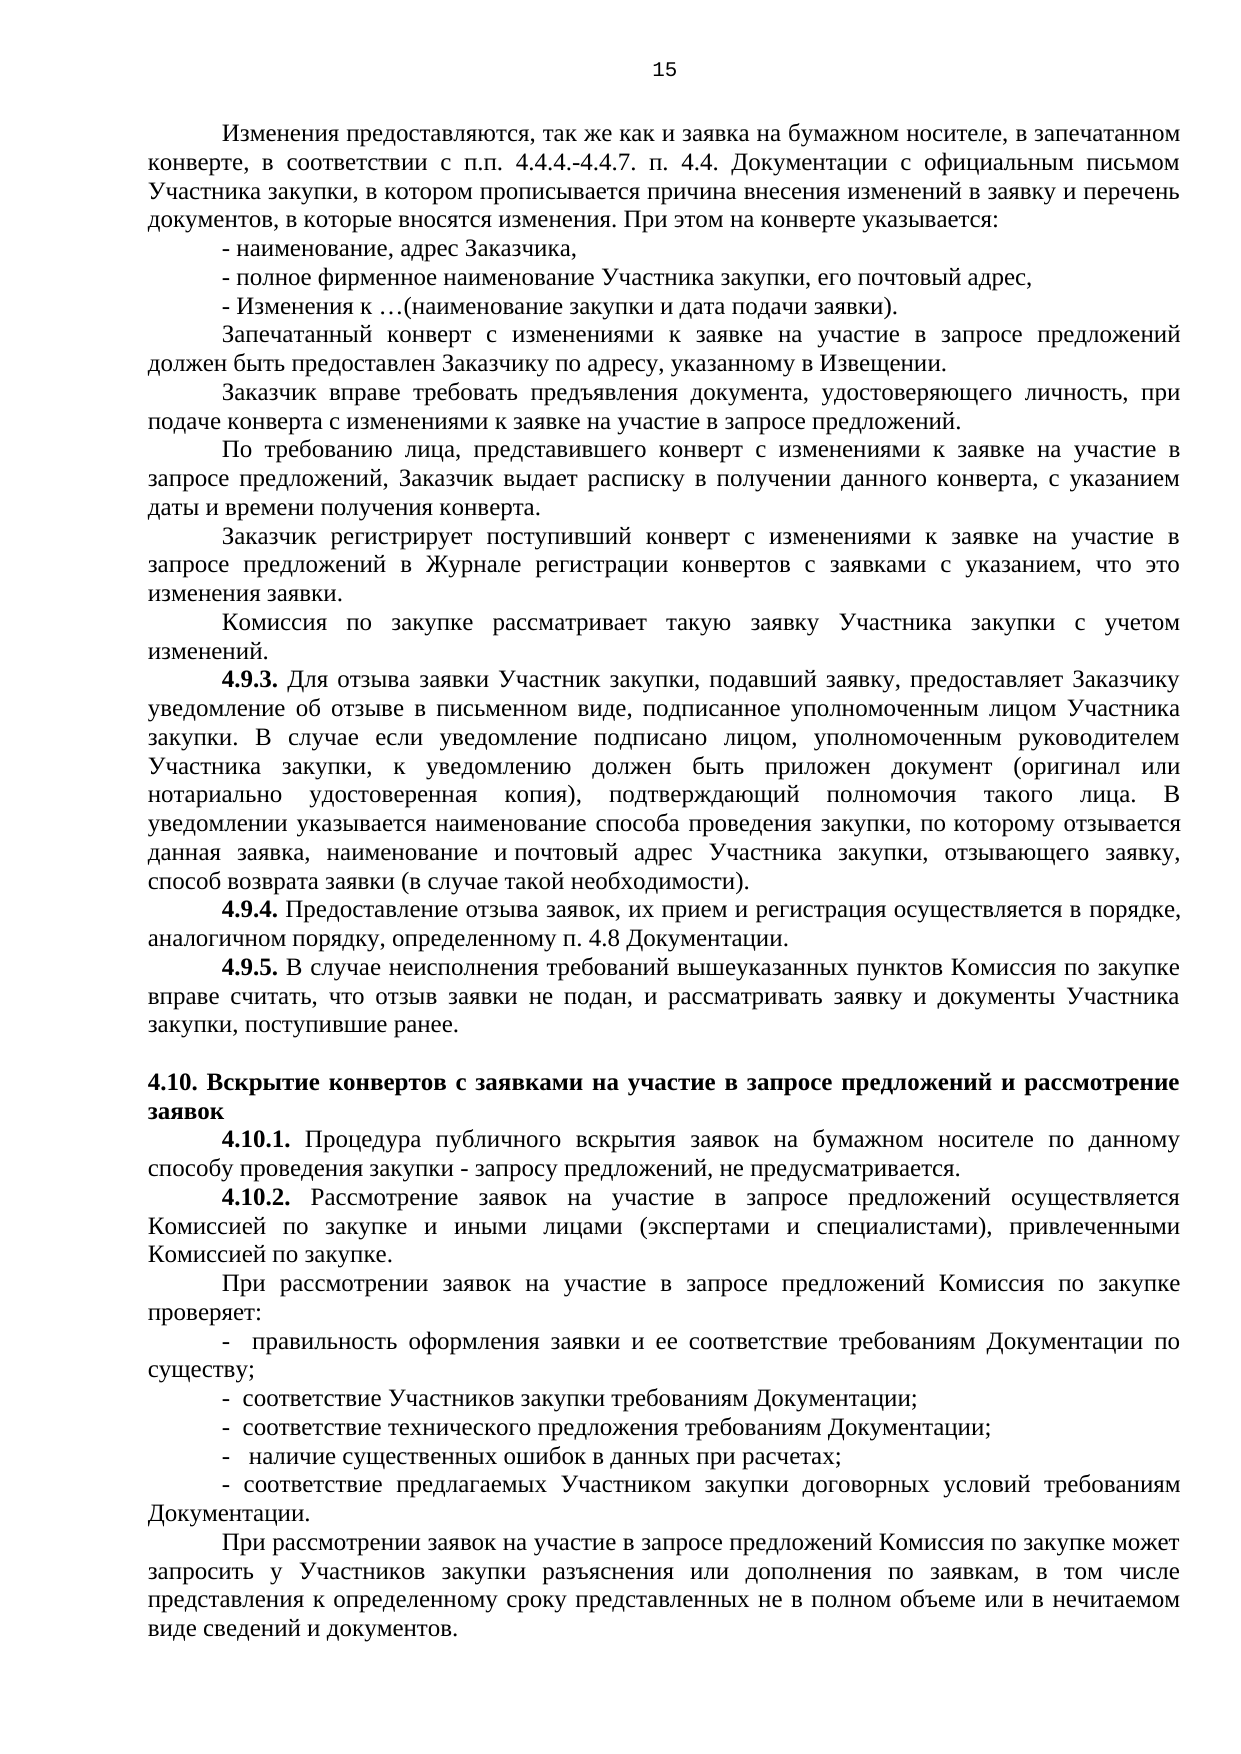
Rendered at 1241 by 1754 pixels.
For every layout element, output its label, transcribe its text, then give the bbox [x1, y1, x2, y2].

text 4.9.5. В случае неисполнения требований вышеуказанных пунктов Комиссия по закупке вправе считать, что отзыв заявки не подан, и рассматривать заявку и документы Участника закупки, поступившие ранее. [148, 952, 1181, 1038]
text - правильность оформления заявки и ее соответствие требованиям Документации по существу; [148, 1326, 1181, 1383]
text - Изменения к …(наименование закупки и дата подачи заявки). [148, 291, 1181, 319]
text При рассмотрении заявок на участие в запросе предложений Комиссия по закупке проверяет: [148, 1268, 1181, 1326]
text - наличие существенных ошибок в данных при расчетах; [148, 1441, 1181, 1469]
text - соответствие предлагаемых Участником закупки договорных условий требованиям Документации. [148, 1469, 1181, 1527]
text - соответствие технического предложения требованиям Документации; [148, 1412, 1181, 1441]
text Заказчик регистрирует поступивший конверт с изменениями к заявке на участие в запросе предложений в Журнале регистрации конвертов с заявками с указанием, что это изменения заявки. [148, 521, 1181, 607]
text 4.10.2. Рассмотрение заявок на участие в запросе предложений осуществляется Комиссией по закупке и иными лицами (экспертами и специалистами), привлеченными Комиссией по закупке. [148, 1182, 1181, 1268]
text Комиссия по закупке рассматривает такую заявку Участника закупки с учетом изменений. [148, 607, 1181, 664]
text Запечатанный конверт с изменениями к заявке на участие в запросе предложений должен быть предоставлен Заказчику по адресу, указанному в Извещении. [148, 319, 1181, 377]
text 4.9.4. Предоставление отзыва заявок, их прием и регистрация осуществляется в порядке, аналогичном порядку, определенному п. 4.8 Документации. [148, 894, 1181, 952]
text - полное фирменное наименование Участника закупки, его почтовый адрес, [148, 262, 1181, 291]
text - соответствие Участников закупки требованиям Документации; [148, 1383, 1181, 1412]
text 4.9.3. Для отзыва заявки Участник закупки, подавший заявку, предоставляет Заказчику уведомление об отзыве в письменном виде, подписанное уполномоченным лицом Участника закупки. В случае если уведомление подписано лицом, уполномоченным руководителем Участника закупки, к уведомлению должен быть приложен документ (оригинал или нотариально удостоверенная копия), подтверждающий полномочия такого лица. В уведомлении указывается наименование способа проведения закупки, по которому отзывается данная заявка, наименование и почтовый адрес Участника закупки, отзывающего заявку, способ возврата заявки (в случае такой необходимости). [148, 664, 1181, 894]
text Изменения предоставляются, так же как и заявка на бумажном носителе, в запечатанном конверте, в соответствии с п.п. 4.4.4.-4.4.7. п. 4.4. Документации с официальным письмом Участника закупки, в котором прописывается причина внесения изменений в заявку и перечень документов, в которые вносятся изменения. При этом на конверте указывается: [148, 118, 1181, 233]
text По требованию лица, представившего конверт с изменениями к заявке на участие в запросе предложений, Заказчик выдает расписку в получении данного конверта, с указанием даты и времени получения конверта. [148, 434, 1181, 521]
text - наименование, адрес Заказчика, [148, 233, 1181, 262]
text Заказчик вправе требовать предъявления документа, удостоверяющего личность, при подаче конверта с изменениями к заявке на участие в запросе предложений. [148, 377, 1181, 434]
text При рассмотрении заявок на участие в запросе предложений Комиссия по закупке может запросить у Участников закупки разъяснения или дополнения по заявкам, в том числе представления к определенному сроку представленных не в полном объеме или в нечитаемом виде сведений и документов. [148, 1527, 1181, 1642]
text 4.10. Вскрытие конвертов с заявками на участие в запросе предложений и рассмотрение заявок [148, 1067, 1181, 1124]
text 4.10.1. Процедура публичного вскрытия заявок на бумажном носителе по данному способу проведения закупки - запросу предложений, не предусматривается. [148, 1124, 1181, 1182]
